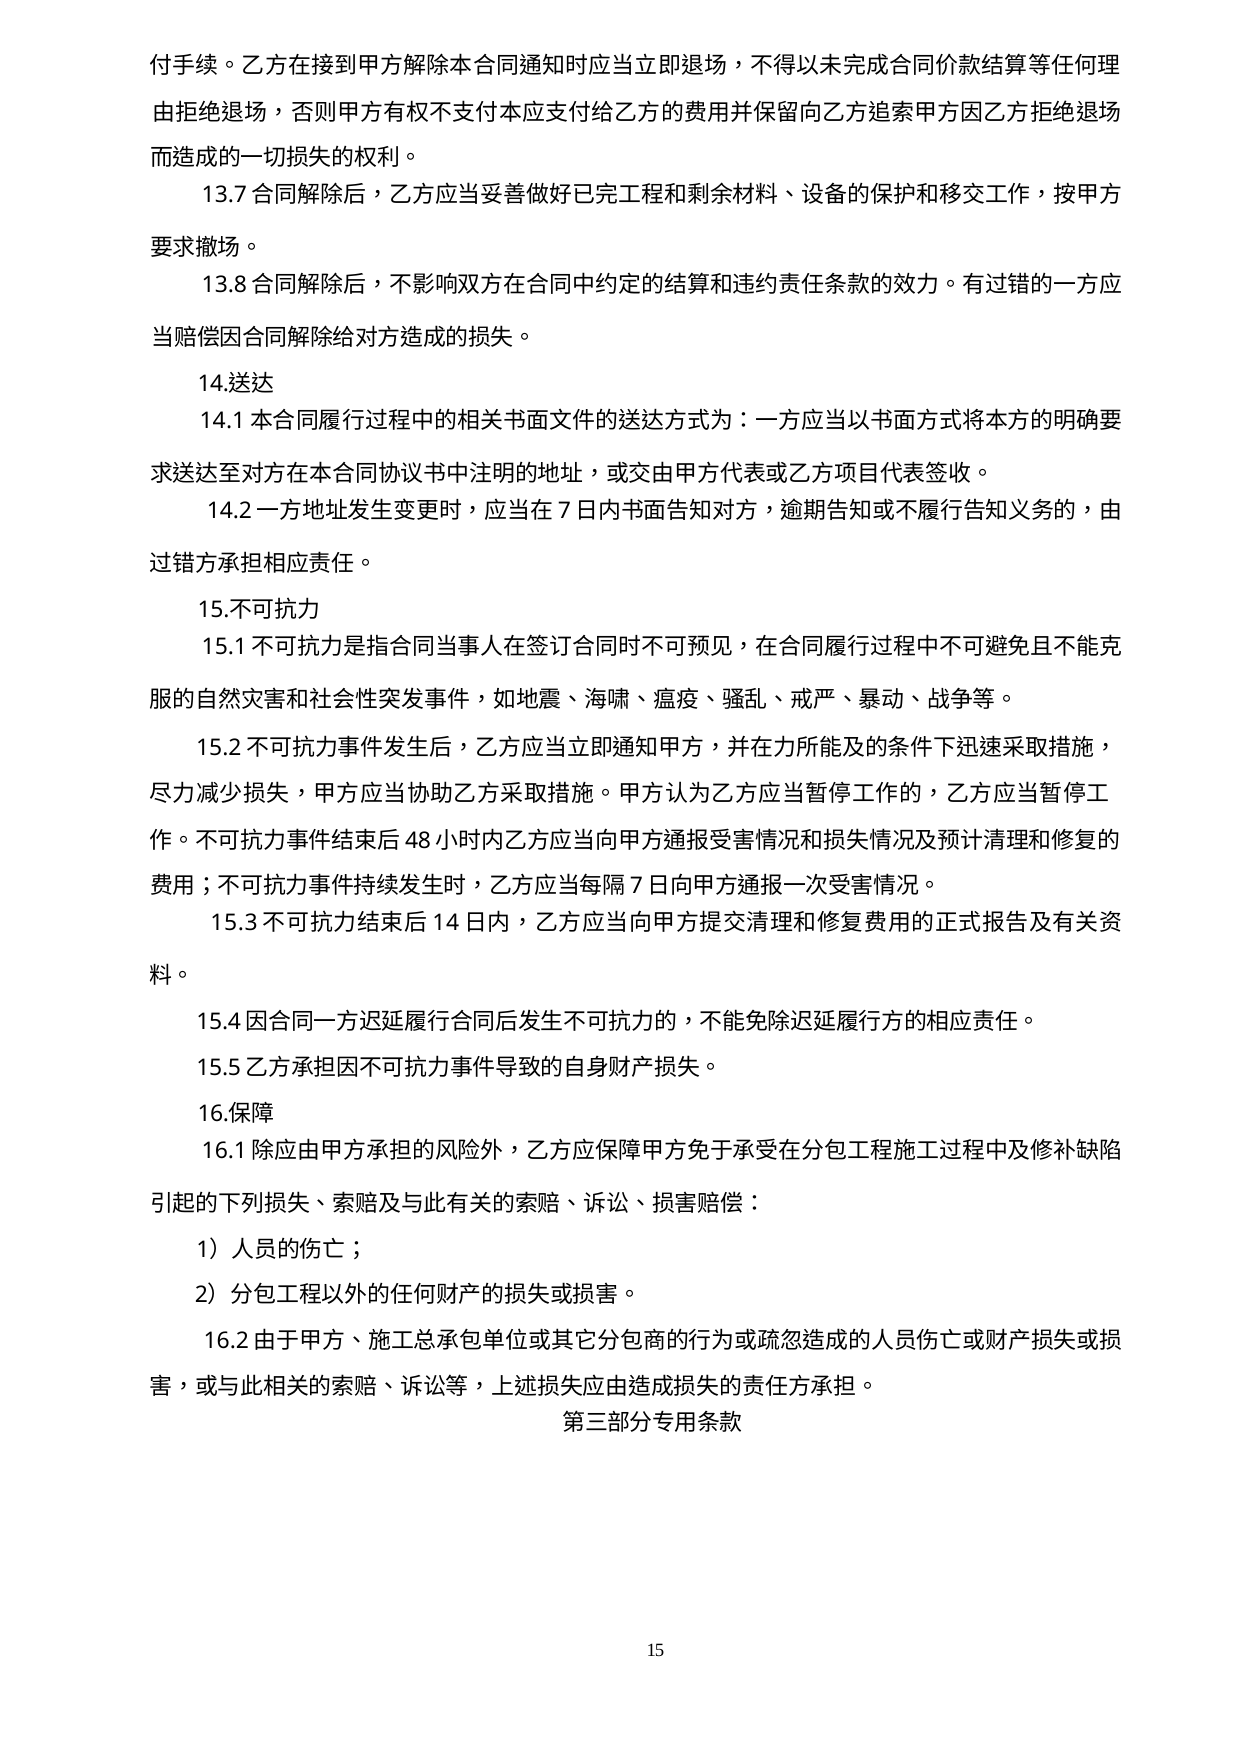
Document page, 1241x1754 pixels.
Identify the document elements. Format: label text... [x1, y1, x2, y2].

text 料。 [149, 961, 1122, 989]
text 服的自然灾害和社会性突发事件，如地震、海啸、瘟疫、骚乱、戒严、暴动、战争等。 [149, 685, 1122, 714]
text 16.2由于甲方、施工总承包单位或其它分包商的行为或疏忽造成的人员伤亡或财产损失或损 [149, 1326, 1122, 1354]
text 15.4因合同一方迟延履行合同后发生不可抗力的，不能免除迟延履行方的相应责任。 [196, 1007, 1122, 1035]
text 14.1本合同履行过程中的相关书面文件的送达方式为：一方应当以书面方式将本方的明确要 [149, 414, 1122, 458]
text 1）人员的伤亡； [196, 1234, 1122, 1263]
text 13.7合同解除后，乙方应当妥善做好已完工程和剩余材料、设备的保护和移交工作，按甲方 [149, 188, 1122, 232]
text 14.送达 [197, 368, 1122, 398]
text 15.3不可抗力结束后14日内，乙方应当向甲方提交清理和修复费用的正式报告及有关资 [149, 916, 1122, 961]
text 当赔偿因合同解除给对方造成的损失。 [152, 322, 1122, 351]
text 过错方承担相应责任。 [149, 549, 1122, 577]
text 15.5乙方承担因不可抗力事件导致的自身财产损失。 [196, 1053, 1122, 1081]
text 要求撤场。 [150, 232, 1122, 261]
text 害，或与此相关的索赔、诉讼等，上述损失应由造成损失的责任方承担。 [149, 1371, 1122, 1400]
text 引起的下列损失、索赔及与此有关的索赔、诉讼、损害赔偿： [150, 1188, 1122, 1217]
text 16.保障 [197, 1098, 1122, 1127]
text 2）分包工程以外的任何财产的损失或损害。 [194, 1280, 1122, 1309]
text 求送达至对方在本合同协议书中注明的地址，或交由甲方代表或乙方项目代表签收。 [150, 458, 1122, 487]
text 15.不可抗力 [197, 594, 1122, 623]
text 15.2不可抗力事件发生后，乙方应当立即通知甲方，并在力所能及的条件下迅速采取措施，尽力减少损失，甲方应当协助乙方采取措施。甲方认为乙方应当暂停工作的，乙方应当暂停工作。不可抗力事件结束后48小时内乙方应当向甲方通报受害情况和损失情况及预计清理和修复的 [149, 731, 1122, 855]
text 16.1除应由甲方承担的风险外，乙方应保障甲方免于承受在分包工程施工过程中及修补缺陷 [149, 1144, 1122, 1188]
text 13.8合同解除后，不影响双方在合同中约定的结算和违约责任条款的效力。有过错的一方应 [149, 278, 1122, 322]
text 15.1不可抗力是指合同当事人在签订合同时不可预见，在合同履行过程中不可避免且不能克 [149, 640, 1122, 685]
text 付手续。乙方在接到甲方解除本合同通知时应当立即退场，不得以未完成合同价款结算等任何理由拒绝退场，否则甲方有权不支付本应支付给乙方的费用并保留向乙方追索甲方因乙方拒绝退场 [149, 49, 1122, 127]
text 费用；不可抗力事件持续发生时，乙方应当每隔7日向甲方通报一次受害情况。 [150, 871, 1122, 899]
text 而造成的一切损失的权利。 [150, 142, 1122, 171]
text 14.2一方地址发生变更时，应当在7日内书面告知对方，逾期告知或不履行告知义务的，由 [149, 504, 1122, 549]
text 第三部分专用条款 [562, 1408, 1122, 1436]
